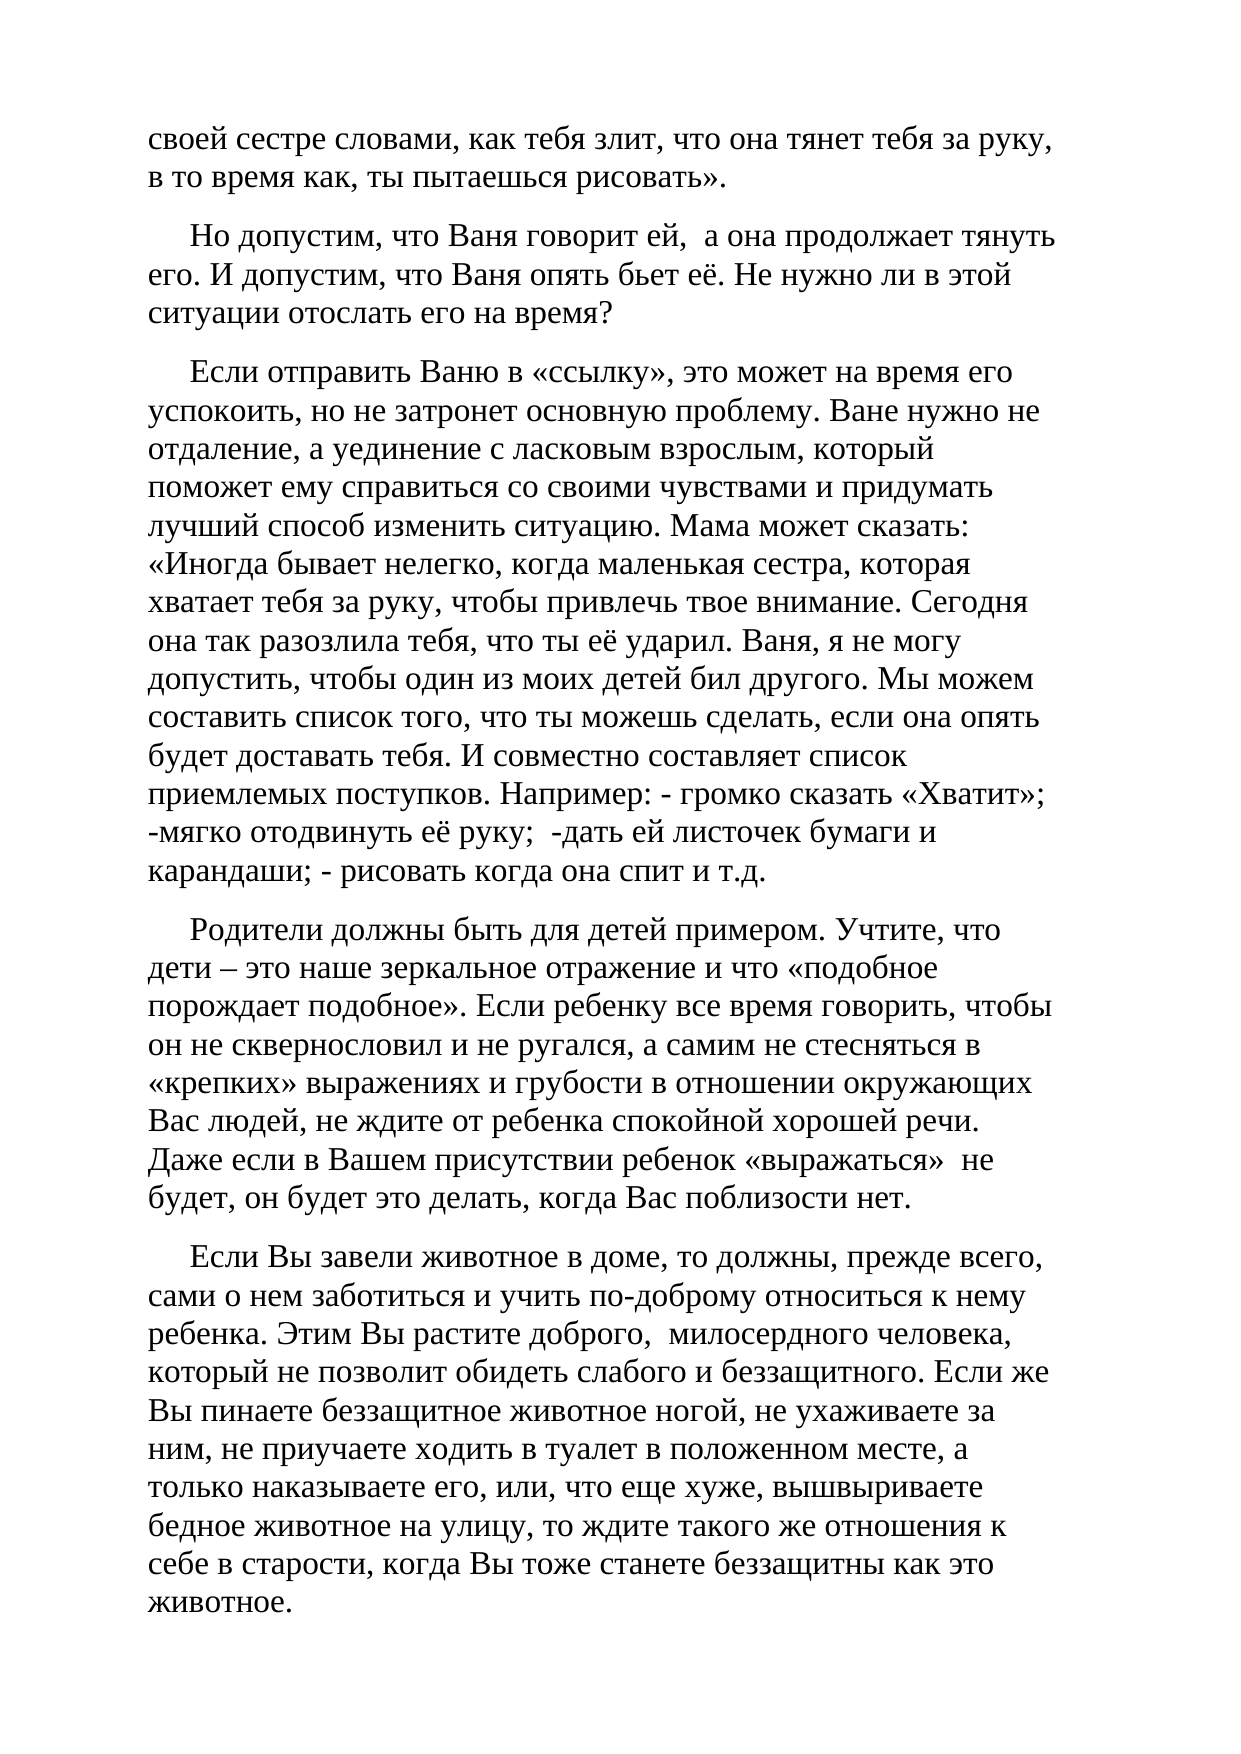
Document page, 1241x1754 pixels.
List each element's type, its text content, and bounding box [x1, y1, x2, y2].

text Если отправить Ваню в «ссылку», это может на время его успокоить, но не затронет основную проблему. Ване нужно не отдаление, а уединение с ласковым взрослым, который поможет ему справиться со своими чувствами и придумать лучший способ изменить ситуацию. Мама может сказать: «Иногда бывает нелегко, когда маленькая сестра, которая хватает тебя за руку, чтобы привлечь твое внимание. Сегодня она так разозлила тебя, что ты её ударил. Ваня, я не могу допустить, чтобы один из моих детей бил другого. Мы можем составить список того, что ты можешь сделать, если она опять будет доставать тебя. И совместно составляет список приемлемых поступков. Например: - громко сказать «Хватит»; -мягко отодвинуть её руку; -дать ей листочек бумаги и карандаши; - рисовать когда она спит и т.д. [148, 351, 1063, 888]
text Если Вы завели животное в доме, то должны, прежде всего, сами о нем заботиться и учить по-доброму относиться к нему ребенка. Этим Вы растите доброго, милосердного человека, который не позволит обидеть слабого и беззащитного. Если же Вы пинаете беззащитное животное ногой, не ухаживаете за ним, не приучаете ходить в туалет в положенном месте, а только наказываете его, или, что еще хуже, вышвыриваете бедное животное на улицу, то ждите такого же отношения к себе в старости, когда Вы тоже станете беззащитны как это животное. [148, 1236, 1063, 1620]
text Родители должны быть для детей примером. Учтите, что дети – это наше зеркальное отражение и что «подобное порождает подобное». Если ребенку все время говорить, чтобы он не сквернословил и не ругался, а самим не стесняться в «крепких» выражениях и грубости в отношении окружающих Вас людей, не ждите от ребенка спокойной хорошей речи. Даже если в Вашем присутствии ребенок «выражаться» не будет, он будет это делать, когда Вас поблизости нет. [148, 909, 1063, 1216]
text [148, 118, 1063, 195]
text Но допустим, что Ваня говорит ей, а она продолжает тянуть его. И допустим, что Ваня опять бьет её. Не нужно ли в этой ситуации отослать его на время? [148, 216, 1063, 331]
